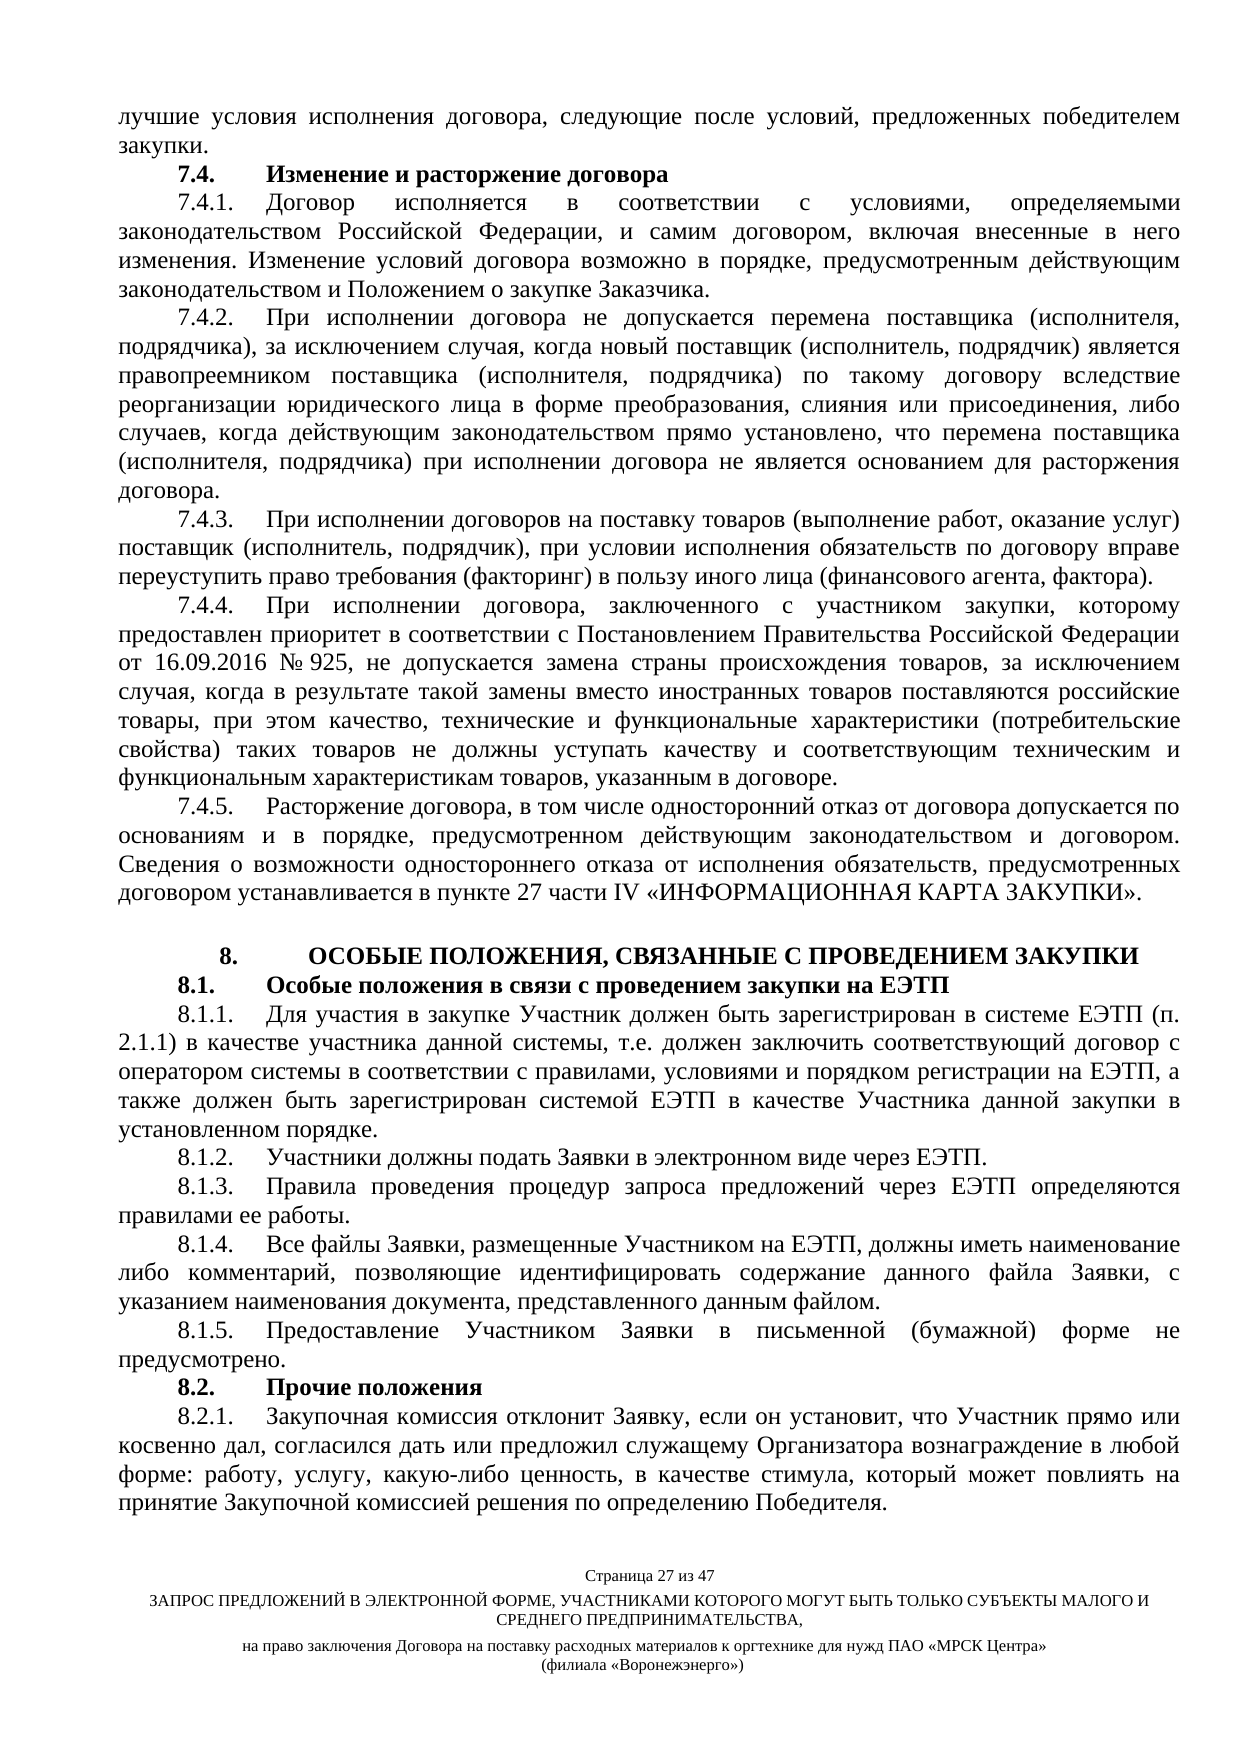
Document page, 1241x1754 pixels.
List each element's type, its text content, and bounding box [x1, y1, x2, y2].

subtitle Все файлы Заявки, размещенные Участником на ЕЭТП, должны иметь наименование либо комментарий, позволяющие идентифицировать содержание данного файла Заявки, с указанием наименования документа, представленного данным файлом. [118, 1229, 1181, 1315]
subtitle Изменение и расторжение договора [118, 159, 1181, 187]
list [118, 101, 1181, 159]
subtitle Особые положения в связи с проведением закупки на ЕЭТП [118, 970, 1181, 999]
subtitle Прочие положения [118, 1372, 1181, 1401]
subtitle Предоставление Участником Заявки в письменной (бумажной) форме не предусмотрено. [118, 1315, 1181, 1372]
subtitle Закупочная комиссия отклонит Заявку, если он установит, что Участник прямо или косвенно дал, согласился дать или предложил служащему Организатора вознаграждение в любой форме: работу, услугу, какую-либо ценность, в качестве стимула, который может повлиять на принятие Закупочной комиссией решения по определению Победителя. [118, 1401, 1181, 1516]
subtitle При исполнении договора, заключенного с участником закупки, которому предоставлен приоритет в соответствии с Постановлением Правительства Российской Федерации от 16.09.2016 № 925, не допускается замена страны происхождения товаров, за исключением случая, когда в результате такой замены вместо иностранных товаров поставляются российские товары, при этом качество, технические и функциональные характеристики (потребительские свойства) таких товаров не должны уступать качеству и соответствующим техническим и функциональным характеристикам товаров, указанным в договоре. [118, 590, 1181, 791]
subtitle При исполнении договоров на поставку товаров (выполнение работ, оказание услуг) поставщик (исполнитель, подрядчик), при условии исполнения обязательств по договору вправе переуступить право требования (факторинг) в пользу иного лица (финансового агента, фактора). [118, 504, 1181, 590]
subtitle ОСОБЫЕ ПОЛОЖЕНИЯ, СВЯЗАННЫЕ С ПРОВЕДЕНИЕМ ЗАКУПКИ [118, 941, 1181, 970]
subtitle Расторжение договора, в том числе односторонний отказ от договора допускается по основаниям и в порядке, предусмотренном действующим законодательством и договором. Сведения о возможности одностороннего отказа от исполнения обязательств, предусмотренных договором устанавливается в пункте 27 части IV «ИНФОРМАЦИОННАЯ КАРТА ЗАКУПКИ». [118, 791, 1181, 906]
subtitle Для участия в закупке Участник должен быть зарегистрирован в системе ЕЭТП (п. 2.1.1) в качестве участника данной системы, т.е. должен заключить соответствующий договор с оператором системы в соответствии с правилами, условиями и порядком регистрации на ЕЭТП, а также должен быть зарегистрирован системой ЕЭТП в качестве Участника данной закупки в установленном порядке. [118, 999, 1181, 1142]
subtitle Правила проведения процедур запроса предложений через ЕЭТП определяются правилами ее работы. [118, 1171, 1181, 1229]
subtitle При исполнении договора не допускается перемена поставщика (исполнителя, подрядчика), за исключением случая, когда новый поставщик (исполнитель, подрядчик) является правопреемником поставщика (исполнителя, подрядчика) по такому договору вследствие реорганизации юридического лица в форме преобразования, слияния или присоединения, либо случаев, когда действующим законодательством прямо установлено, что перемена поставщика (исполнителя, подрядчика) при исполнении договора не является основанием для расторжения договора. [118, 302, 1181, 504]
subtitle Договор исполняется в соответствии с условиями, определяемыми законодательством Российской Федерации, и самим договором, включая внесенные в него изменения. Изменение условий договора возможно в порядке, предусмотренным действующим законодательством и Положением о закупке Заказчика. [118, 187, 1181, 302]
subtitle Участники должны подать Заявки в электронном виде через ЕЭТП. [118, 1142, 1181, 1171]
